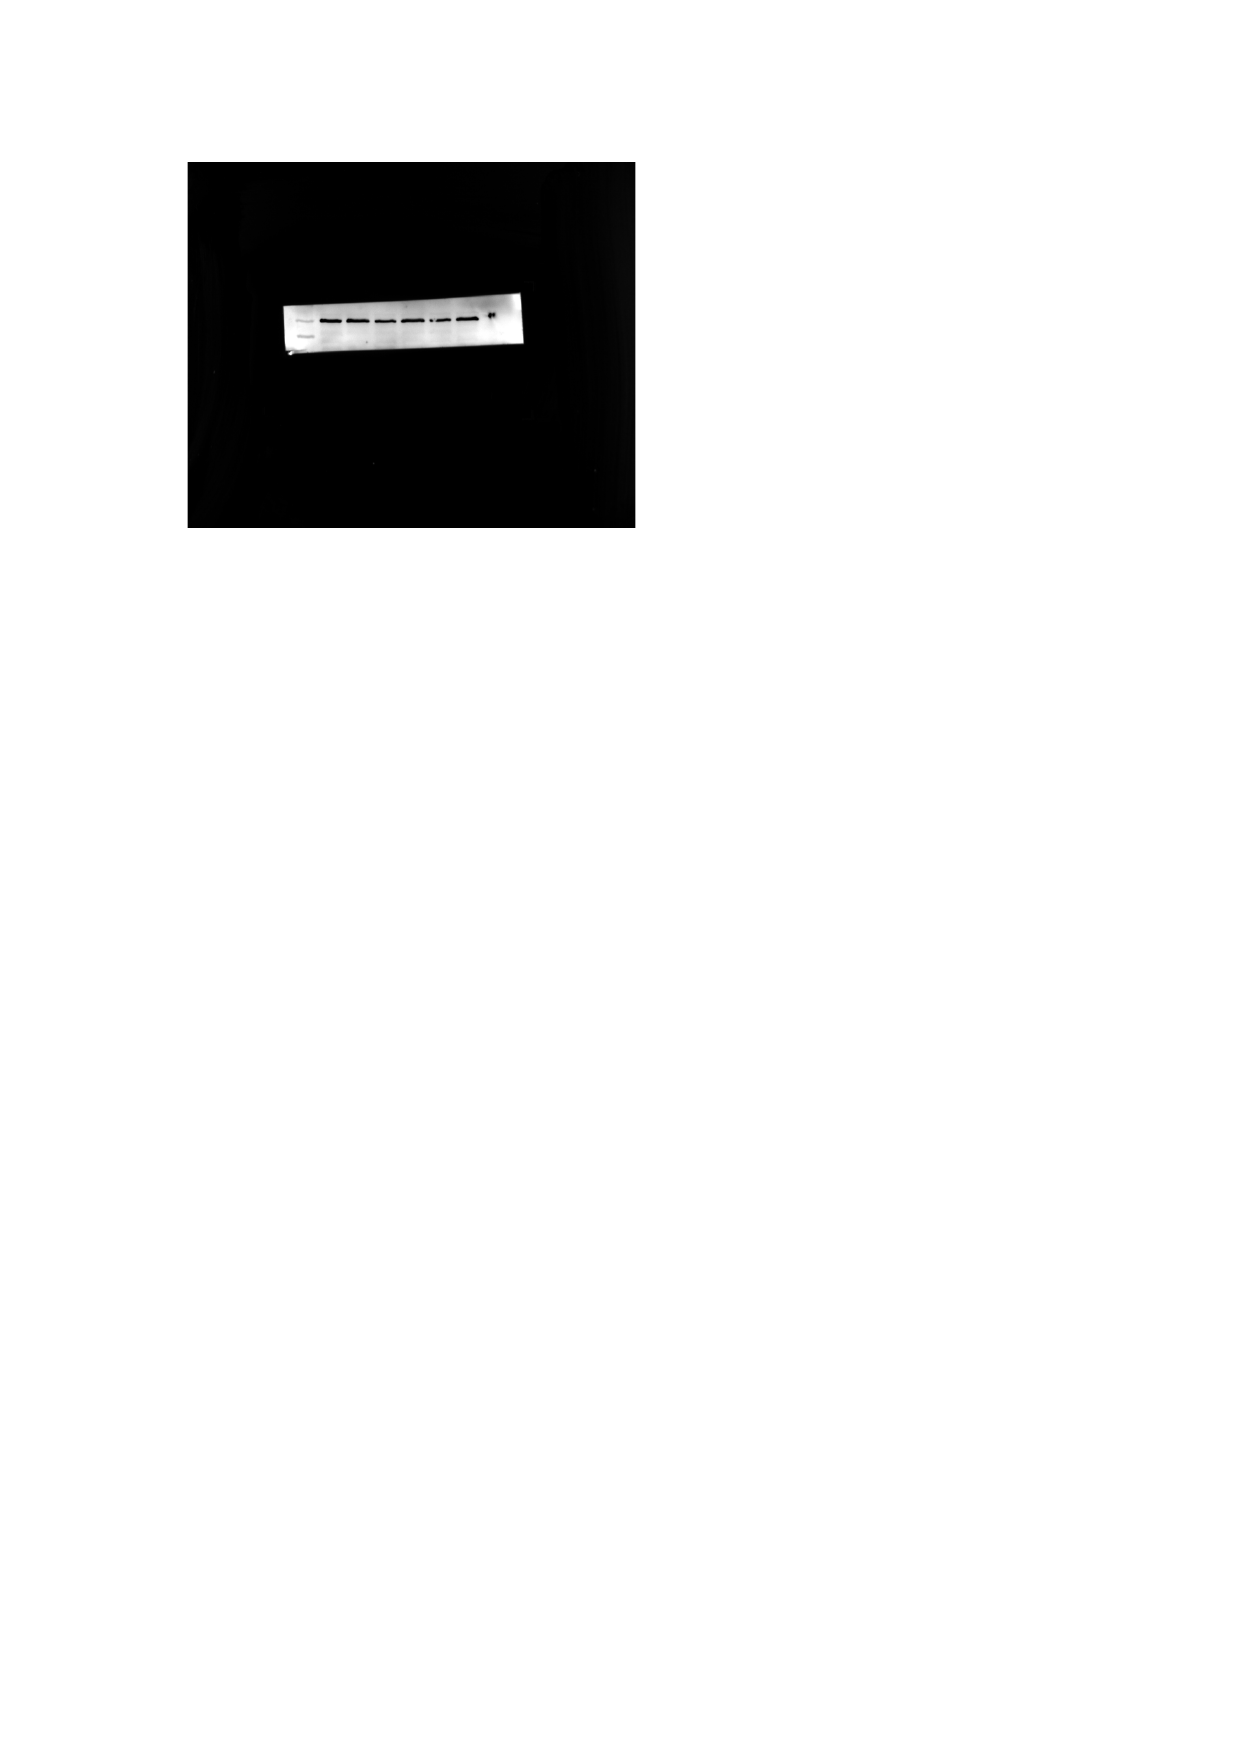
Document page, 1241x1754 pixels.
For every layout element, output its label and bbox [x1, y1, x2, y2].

picture [187, 162, 636, 528]
